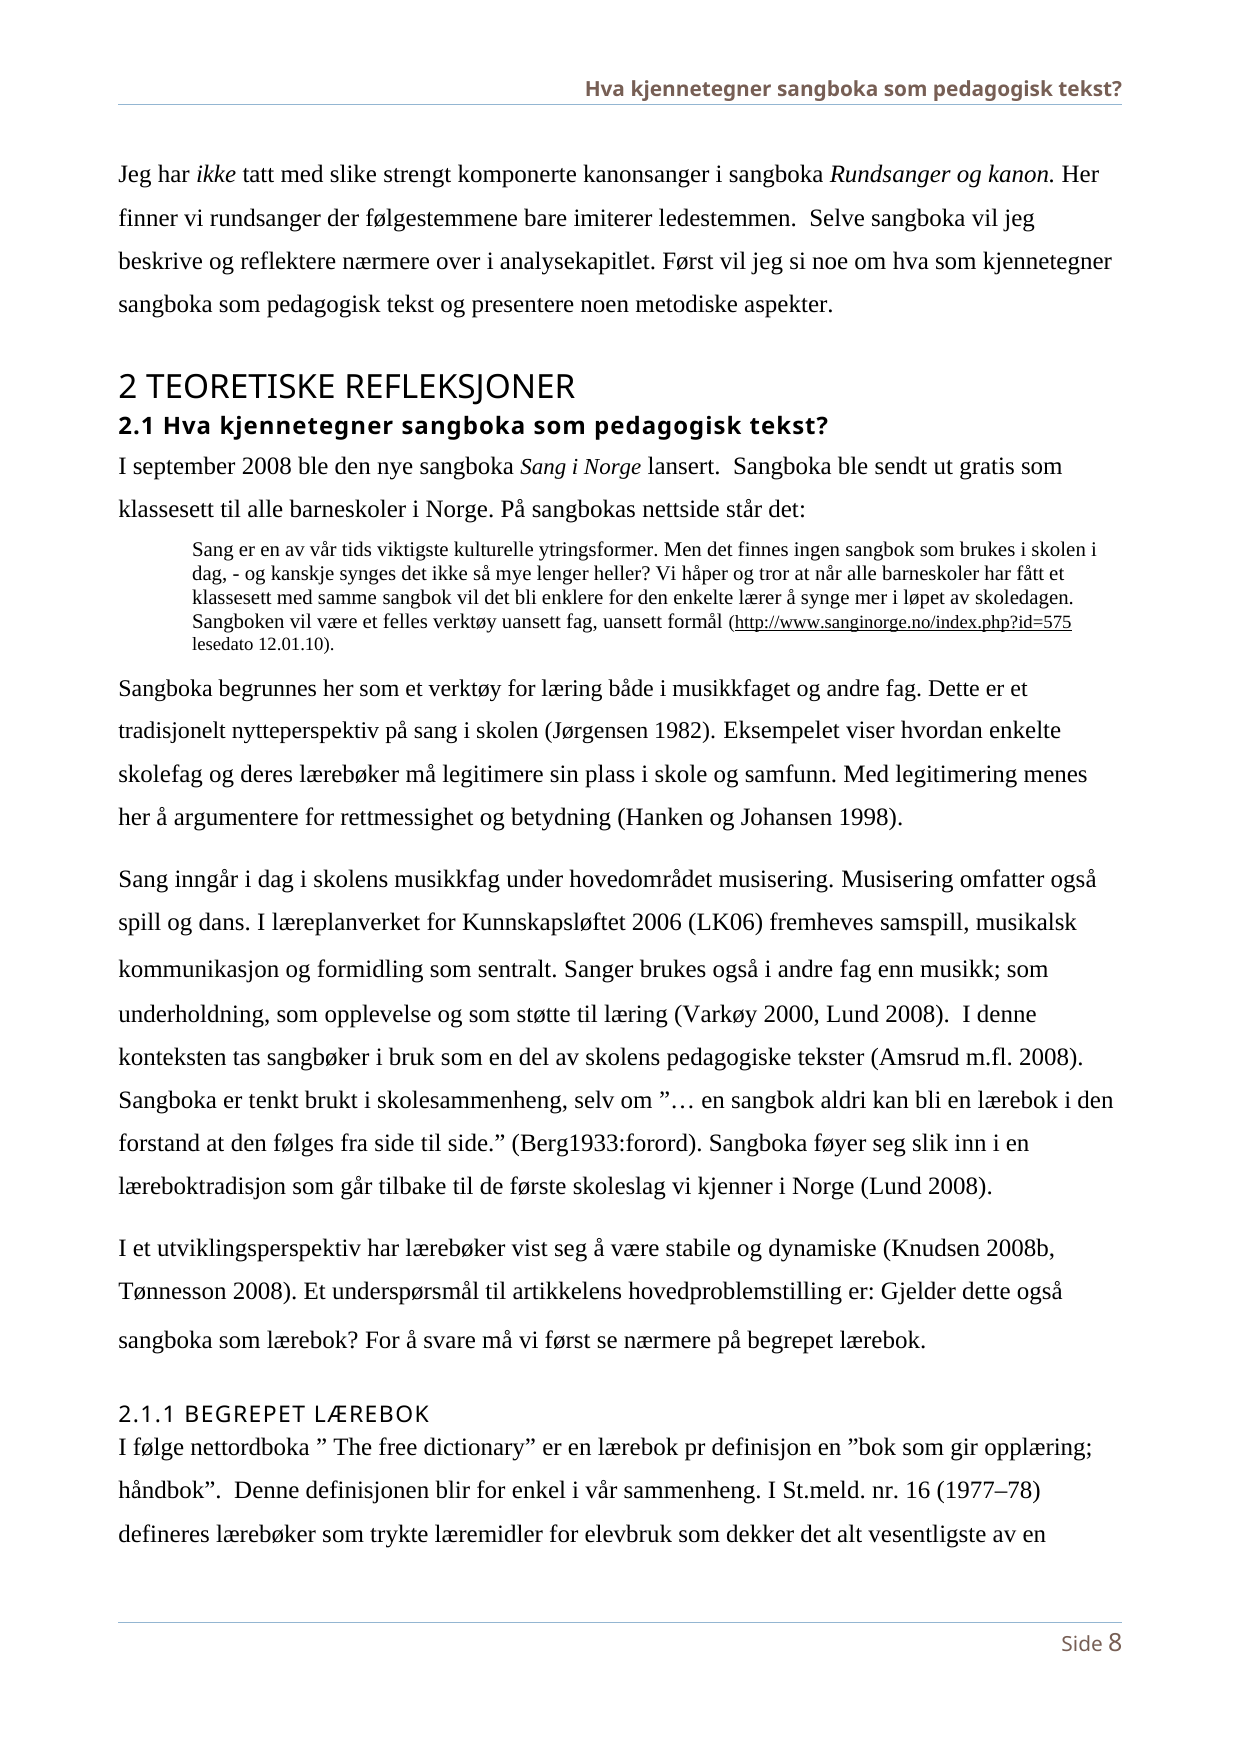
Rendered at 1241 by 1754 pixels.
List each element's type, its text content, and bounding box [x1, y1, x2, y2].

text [118, 1432, 1122, 1547]
text Jeg har ikke tatt med slike strengt komponerte kanonsanger i sangboka Rundsanger og kanon. Her finner vi rundsanger der følgestemmene bare imiterer ledestemmen. Selve sangboka vil jeg beskrive og reflektere nærmere over i analysekapitlet. Først vil jeg si noe om hva som kjennetegner sangboka som pedagogisk tekst og presentere noen metodiske aspekter. [118, 159, 1122, 318]
text Sangboka begrunnes her som et verktøy for læring både i musikkfaget og andre fag. Dette er et tradisjonelt nytteperspektiv på sang i skolen (Jørgensen 1982). Eksempelet viser hvordan enkelte skolefag og deres lærebøker må legitimere sin plass i skole og samfunn. Med legitimering menes her å argumentere for rettmessighet og betydning (Hanken og Johansen 1998). [118, 673, 1122, 831]
text Sang inngår i dag i skolens musikkfag under hovedområdet musisering. Musisering omfatter også spill og dans. I læreplanverket for Kunnskapsløftet 2006 (LK06) fremheves samspill, musikalsk kommunikasjon og formidling som sentralt. Sanger brukes også i andre fag enn musikk; som underholdning, som opplevelse og som støtte til læring (Varkøy 2000, Lund 2008). I denne konteksten tas sangbøker i bruk som en del av skolens pedagogiske tekster (Amsrud m.fl. 2008). Sangboka er tenkt brukt i skolesammenheng, selv om ”… en sangbok aldri kan bli en lærebok i den forstand at den følges fra side til side.” (Berg1933:forord). Sangboka føyer seg slik inn i en læreboktradisjon som går tilbake til de første skoleslag vi kjenner i Norge (Lund 2008). [118, 864, 1122, 1200]
text I september 2008 ble den nye sangboka Sang i Norge lansert. Sangboka ble sendt ut gratis som klassesett til alle barneskoler i Norge. På sangbokas nettside står det: [118, 451, 1122, 523]
text Sang er en av vår tids viktigste kulturelle ytringsformer. Men det finnes ingen sangbok som brukes i skolen i dag, - og kanskje synges det ikke så mye lenger heller? Vi håper og tror at når alle barneskoler har fått et klassesett med samme sangbok vil det bli enklere for den enkelte lærer å synge mer i løpet av skoledagen. Sangboken vil være et felles verktøy uansett fag, uansett formål (http://www.sanginorge.no/index.php?id=575 lesedato 12.01.10). [192, 537, 1122, 655]
text I et utviklingsperspektiv har lærebøker vist seg å være stabile og dynamiske (Knudsen 2008b, Tønnesson 2008). Et underspørsmål til artikkelens hovedproblemstilling er: Gjelder dette også sangboka som lærebok? For å svare må vi først se nærmere på begrepet lærebok. [118, 1233, 1122, 1356]
subtitle 2.1.1 Begrepet lærebok [118, 1398, 1122, 1429]
subtitle 2.1 Hva kjennetegner sangboka som pedagogisk tekst? [118, 409, 1122, 441]
subtitle 2 Teoretiske rEFLEKSJONER [118, 363, 1122, 409]
